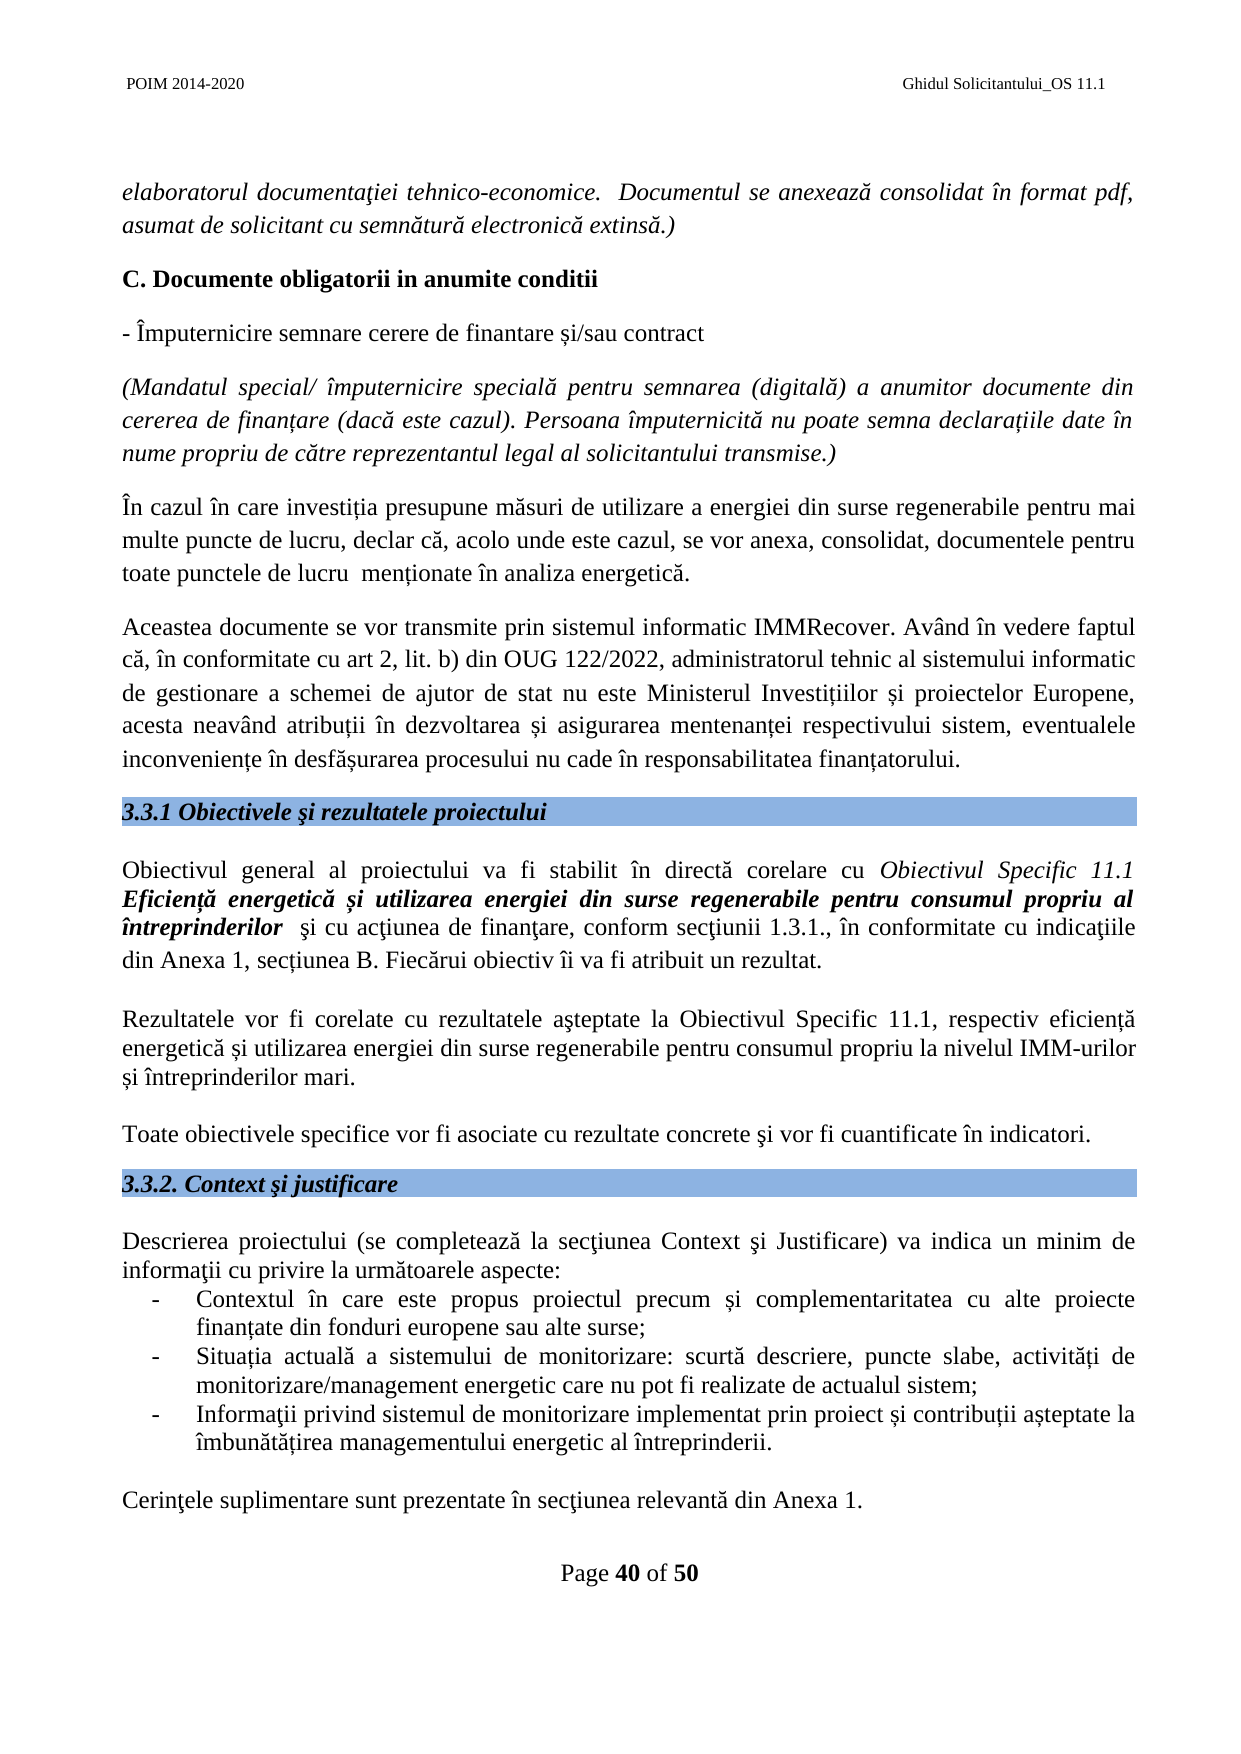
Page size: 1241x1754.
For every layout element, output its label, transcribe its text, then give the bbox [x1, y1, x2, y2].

text Aceastea documente se vor transmite prin sistemul informatic IMMRecover. Având în vedere faptul că, în conformitate cu art 2, lit. b) din OUG 122/2022, administratorul tehnic al sistemului informatic de gestionare a schemei de ajutor de stat nu este Ministerul Investițiilor și proiectelor Europene, acesta neavând atribuții în dezvoltarea și asigurarea mentenanței respectivului sistem, eventualele inconveniențe în desfășurarea procesului nu cade în responsabilitatea finanțatorului. [122, 612, 1137, 772]
text Rezultatele vor fi corelate cu rezultatele aşteptate la Obiectivul Specific 11.1, respectiv eficiență energetică și utilizarea energiei din surse regenerabile pentru consumul propriu la nivelul IMM-urilor și întreprinderilor mari. [122, 1004, 1137, 1090]
subtitle 3.3.1 Obiectivele şi rezultatele proiectului [122, 797, 1137, 826]
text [122, 177, 1137, 239]
text Cerinţele suplimentare sunt prezentate în secţiunea relevantă din Anexa 1. [122, 1485, 1137, 1514]
subtitle 3.3.2. Context şi justificare [122, 1169, 1137, 1197]
text Toate obiectivele specifice vor fi asociate cu rezultate concrete şi vor fi cuantificate în indicatori. [122, 1119, 1137, 1148]
text (Mandatul special/ împuternicire specială pentru semnarea (digitală) a anumitor documente din cererea de finanțare (dacă este cazul). Persoana împuternicită nu poate semna declarațiile date în nume propriu de către reprezentantul legal al solicitantului transmise.) [122, 372, 1137, 467]
list Situația actuală a sistemului de monitorizare: scurtă descriere, puncte slabe, activități de monitorizare/management energetic care nu pot fi realizate de actualul sistem; [151, 1341, 1137, 1399]
text Obiectivul general al proiectului va fi stabilit în directă corelare cu Obiectivul Specific 11.1 Eficiență energetică și utilizarea energiei din surse regenerabile pentru consumul propriu al întreprinderilor şi cu acţiunea de finanţare, conform secţiunii 1.3.1., în conformitate cu indicaţiile din Anexa 1, secțiunea B. Fiecărui obiectiv îi va fi atribuit un rezultat. [122, 855, 1137, 975]
text În cazul în care investiția presupune măsuri de utilizare a energiei din surse regenerabile pentru mai multe puncte de lucru, declar că, acolo unde este cazul, se vor anexa, consolidat, documentele pentru toate punctele de lucru menționate în analiza energetică. [122, 492, 1137, 586]
text C. Documente obligatorii in anumite conditii [122, 264, 1137, 293]
text - Împuternicire semnare cerere de finantare și/sau contract [122, 318, 1137, 347]
text Descrierea proiectului (se completează la secţiunea Context şi Justificare) va indica un minim de informaţii cu privire la următoarele aspecte: [122, 1226, 1137, 1284]
list Contextul în care este propus proiectul precum și complementaritatea cu alte proiecte finanțate din fonduri europene sau alte surse; [151, 1284, 1137, 1341]
list Informaţii privind sistemul de monitorizare implementat prin proiect și contribuții așteptate la îmbunătățirea managementului energetic al întreprinderii. [151, 1399, 1137, 1456]
